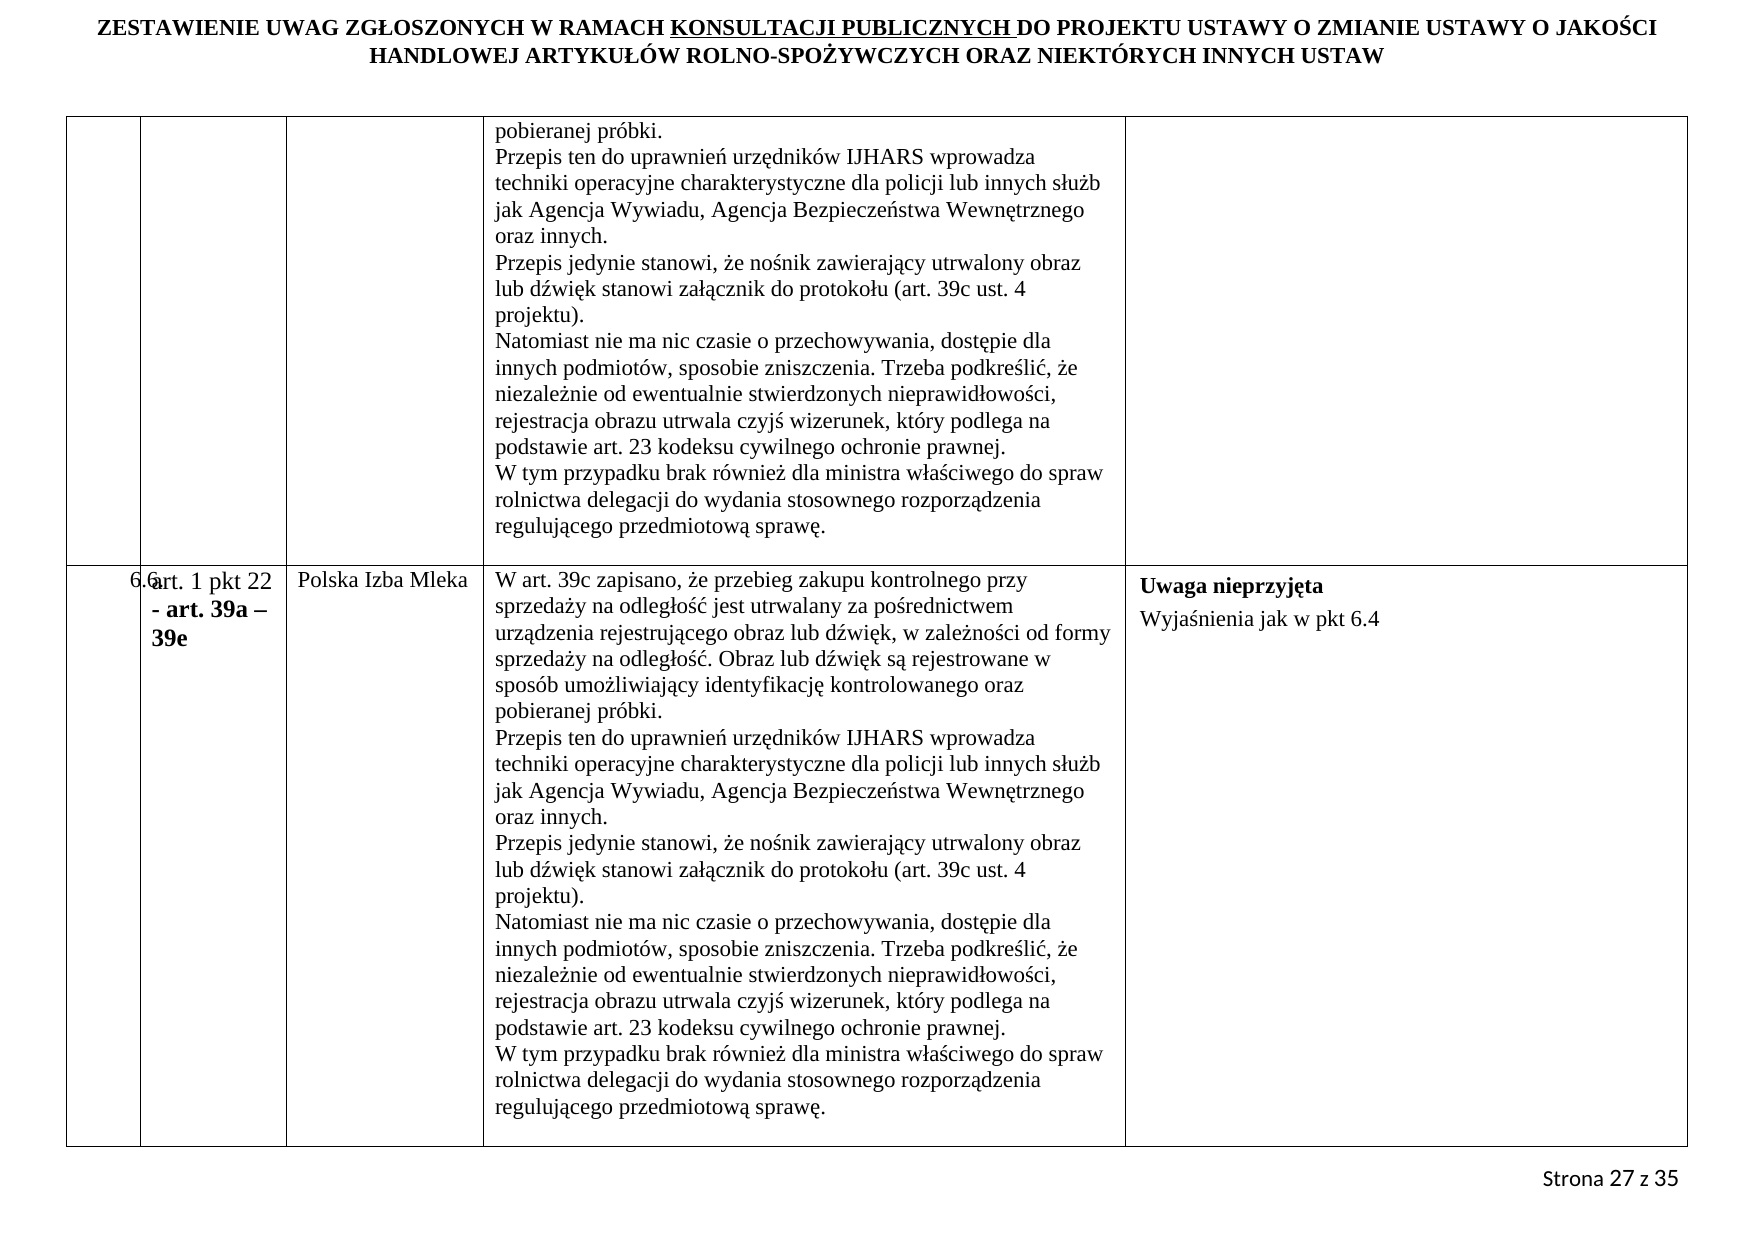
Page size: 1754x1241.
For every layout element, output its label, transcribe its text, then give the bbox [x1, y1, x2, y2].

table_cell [141, 117, 286, 565]
table_cell Polska Izba Mleka [287, 566, 483, 1146]
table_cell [484, 117, 1125, 565]
table_cell Uwaga nieprzyjęta Wyjaśnienia jak w pkt 6.4 [1126, 566, 1687, 1146]
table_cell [287, 117, 483, 565]
table_cell art. 1 pkt 22 - art. 39a – 39e [141, 566, 286, 1146]
table_cell [67, 117, 140, 565]
table_cell [67, 566, 140, 1146]
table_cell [1126, 117, 1687, 565]
table_cell W art. 39c zapisano, że przebieg zakupu kontrolnego przy sprzedaży na odległość jest utrwalany za pośrednictwem urządzenia rejestrującego obraz lub dźwięk, w zależności od formy sprzedaży na odległość. Obraz lub dźwięk są rejestrowane w sposób umożliwiający identyfikację kontrolowanego oraz pobieranej próbki. Przepis ten do uprawnień urzędników IJHARS wprowadza techniki operacyjne charakterystyczne dla policji lub innych służb jak Agencja Wywiadu, Agencja Bezpieczeństwa Wewnętrznego oraz innych. Przepis jedynie stanowi, że nośnik zawierający utrwalony obraz lub dźwięk stanowi załącznik do protokołu (art. 39c ust. 4 projektu). Natomiast nie ma nic czasie o przechowywania, dostępie dla innych podmiotów, sposobie zniszczenia. Trzeba podkreślić, że niezależnie od ewentualnie stwierdzonych nieprawidłowości, rejestracja obrazu utrwala czyjś wizerunek, który podlega na podstawie art. 23 kodeksu cywilnego ochronie prawnej. W tym przypadku brak również dla ministra właściwego do spraw rolnictwa delegacji do wydania stosownego rozporządzenia regulującego przedmiotową sprawę. [484, 566, 1125, 1146]
